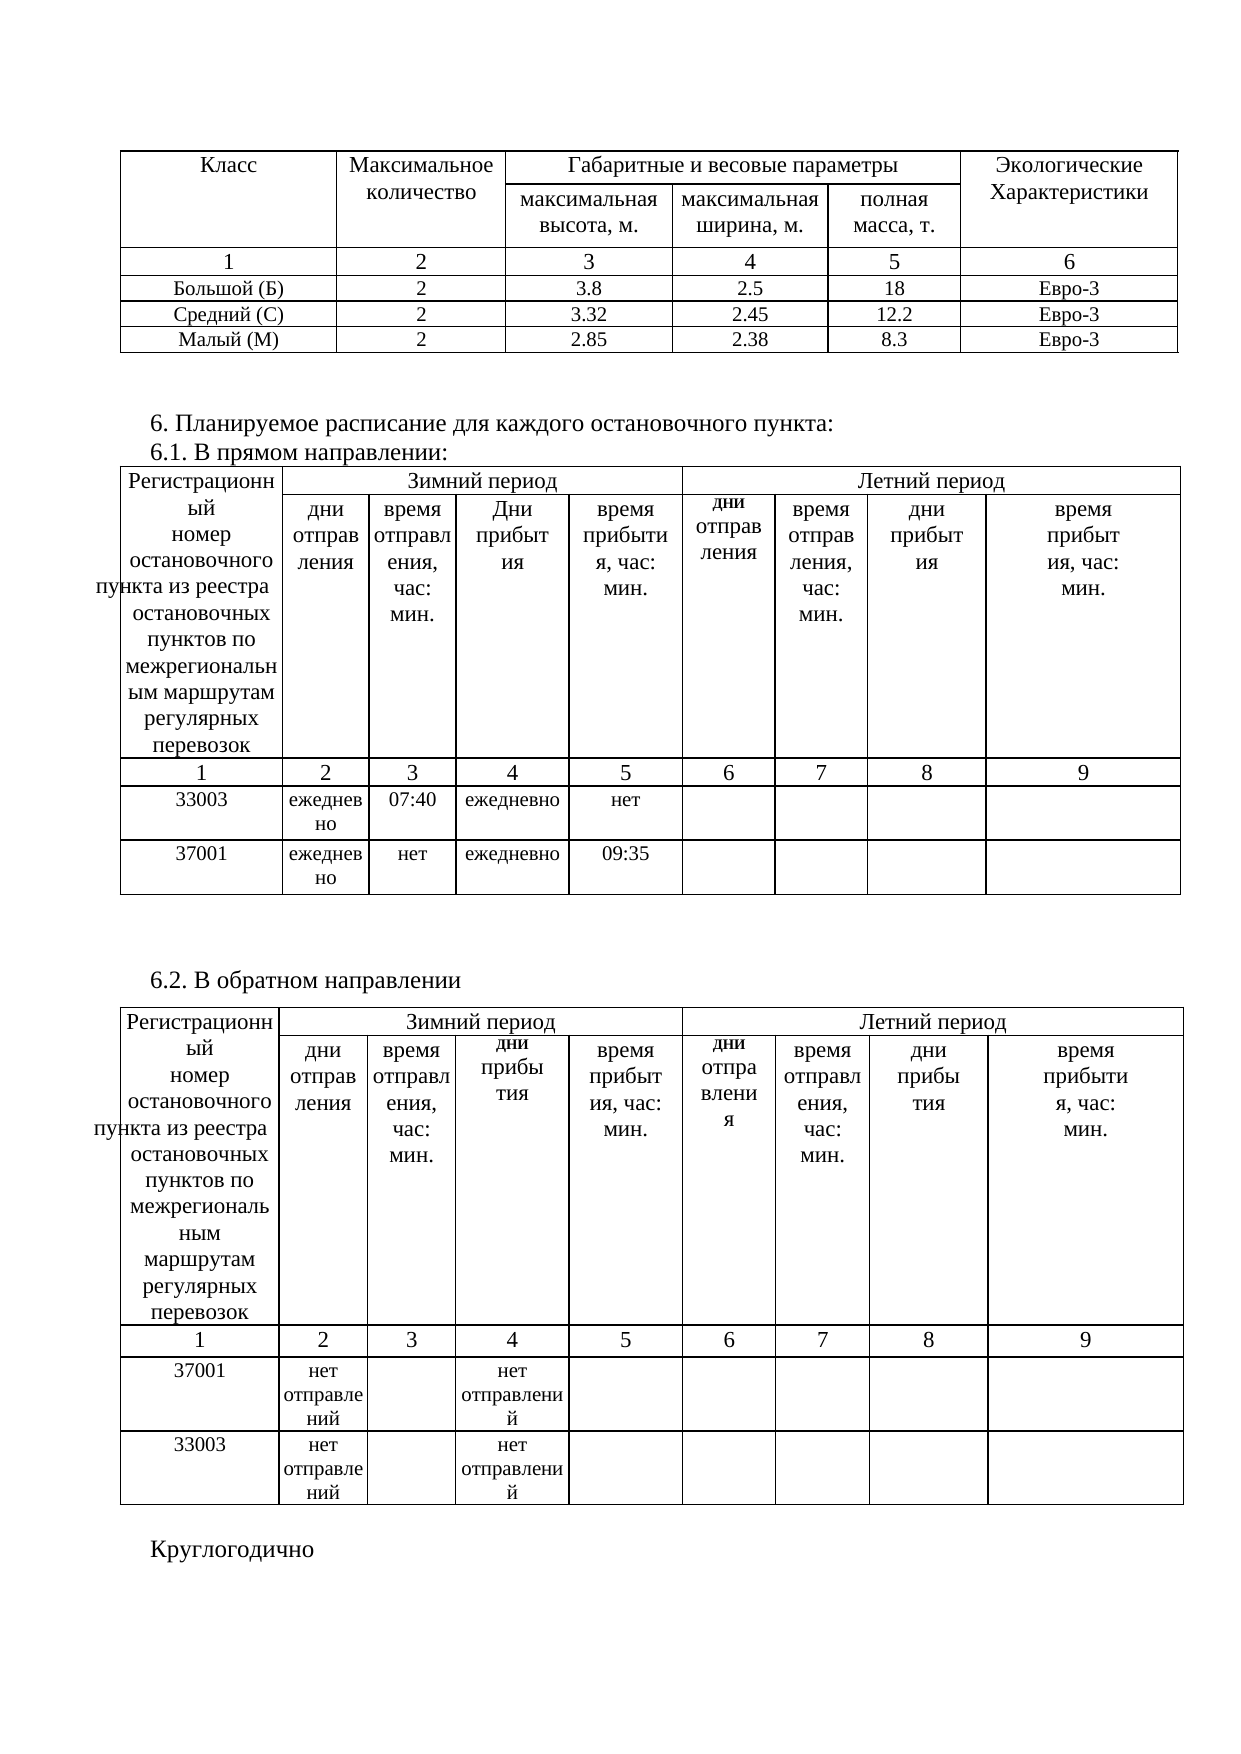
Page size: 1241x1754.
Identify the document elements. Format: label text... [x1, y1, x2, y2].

table_cell [987, 787, 1180, 839]
table_cell Средний (С) [121, 302, 336, 326]
table_cell 8 [868, 759, 985, 785]
table_cell [776, 841, 867, 894]
table_cell ДНИ прибы тия [456, 1036, 568, 1324]
table_cell 33003 [121, 787, 282, 839]
table_cell время прибыт ия, час: мин. [987, 495, 1180, 757]
table_cell 4 [673, 248, 827, 274]
table_cell время отправ ления, час: мин. [776, 495, 867, 757]
table_cell [570, 1358, 682, 1430]
text 6.1. В прямом направлении: [150, 437, 1090, 466]
table_cell время отправл ения, час: мин. [370, 495, 455, 757]
table_header Экологические Характеристики [961, 152, 1177, 247]
table_cell 2 [280, 1326, 367, 1356]
table_cell 8 [870, 1326, 987, 1356]
table_cell полная масса, т. [829, 185, 960, 247]
table_cell 3 [506, 248, 672, 274]
table_cell нет [570, 787, 682, 839]
table_cell 2 [283, 759, 368, 785]
table_cell [868, 787, 985, 839]
table_header Зимний период [283, 467, 682, 493]
table_cell нет отправлений [280, 1432, 367, 1504]
table_header Регистрационный номер остановочного пункта из реестра остановочных пунктов по межрегиональным маршрутам регулярных перевозок [121, 1008, 278, 1324]
table_header Зимний период [280, 1008, 682, 1034]
table_cell 5 [829, 248, 960, 274]
table_cell [368, 1432, 455, 1504]
table_header Летний период [683, 467, 1180, 493]
text Круглогодично [150, 1534, 1090, 1563]
table_cell 2.5 [673, 276, 827, 300]
table_cell нет [370, 841, 455, 894]
table_cell 4 [456, 1326, 568, 1356]
table_cell 1 [121, 759, 282, 785]
table_cell ежедневно [283, 787, 368, 839]
table_cell Евро-3 [961, 327, 1177, 351]
table_cell 33003 [121, 1432, 278, 1504]
table_cell [683, 841, 774, 894]
table_cell 18 [829, 276, 960, 300]
table_cell Большой (Б) [121, 276, 336, 300]
table_cell 12.2 [829, 302, 960, 326]
table_cell [870, 1358, 987, 1430]
table_cell время отправл ения, час: мин. [776, 1036, 869, 1324]
table_cell 8.3 [829, 327, 960, 351]
table_cell ежедневно [457, 787, 568, 839]
table_cell максимальная ширина, м. [673, 185, 827, 247]
table_cell время прибыти я, час: мин. [989, 1036, 1183, 1324]
table_cell 7 [776, 1326, 869, 1356]
table_cell 3 [370, 759, 455, 785]
table_cell 37001 [121, 1358, 278, 1430]
table_cell время отправл ения, час: мин. [368, 1036, 455, 1324]
table_cell [368, 1358, 455, 1430]
table_cell 2.45 [673, 302, 827, 326]
table_cell [683, 787, 774, 839]
table_cell [989, 1432, 1183, 1504]
table_cell 2.38 [673, 327, 827, 351]
table_cell 4 [457, 759, 568, 785]
table_cell 5 [570, 1326, 682, 1356]
table_cell ДНИ отпра влени я [683, 1036, 775, 1324]
table_cell [776, 787, 867, 839]
table_cell [987, 841, 1180, 894]
table_cell Евро-3 [961, 302, 1177, 326]
table_cell 2 [337, 248, 505, 274]
table_header Регистрационный номер остановочного пункта из реестра остановочных пунктов по межрегиональным маршрутам регулярных перевозок [121, 467, 282, 757]
table_cell [683, 1432, 775, 1504]
table_cell Евро-3 [961, 276, 1177, 300]
table_cell 9 [987, 759, 1180, 785]
table_cell нет отправлений [456, 1432, 568, 1504]
table_cell дни прибыт ия [868, 495, 985, 757]
table_cell Малый (М) [121, 327, 336, 351]
table_cell [870, 1432, 987, 1504]
table_cell 6 [683, 1326, 775, 1356]
table_cell [989, 1358, 1183, 1430]
table_cell ДНИ отправ ления [683, 495, 774, 757]
table_cell время прибыти я, час: мин. [570, 495, 682, 757]
table_cell 9 [989, 1326, 1183, 1356]
table_cell 3.8 [506, 276, 672, 300]
text 6. Планируемое расписание для каждого остановочного пункта: [150, 408, 1090, 437]
table_cell 1 [121, 248, 336, 274]
table_cell 2.85 [506, 327, 672, 351]
table_cell [776, 1358, 869, 1430]
table_cell максимальная высота, м. [506, 185, 672, 247]
table_cell нет отправлений [280, 1358, 367, 1430]
table_cell [570, 1432, 682, 1504]
table_cell 1 [121, 1326, 278, 1356]
table_cell 37001 [121, 841, 282, 894]
table_cell [868, 841, 985, 894]
table_cell 6 [683, 759, 774, 785]
table_cell 6 [961, 248, 1177, 274]
table_cell 5 [570, 759, 682, 785]
table_cell дни отправ ления [283, 495, 368, 757]
table_cell 09:35 [570, 841, 682, 894]
table_cell 2 [337, 302, 505, 326]
table_cell 7 [776, 759, 867, 785]
table_header Летний период [683, 1008, 1183, 1034]
table_cell 2 [337, 327, 505, 351]
table_cell дни отправ ления [280, 1036, 367, 1324]
table_header Класс [121, 152, 336, 247]
table_cell время прибыт ия, час: мин. [570, 1036, 682, 1324]
table_cell дни прибы тия [870, 1036, 987, 1324]
table_cell [683, 1358, 775, 1430]
table_cell [776, 1432, 869, 1504]
table_cell 07:40 [370, 787, 455, 839]
table_cell Дни прибыт ия [457, 495, 568, 757]
text 6.2. В обратном направлении [150, 965, 1090, 994]
table_cell 3 [368, 1326, 455, 1356]
table_cell нет отправлений [456, 1358, 568, 1430]
table_cell ежедневно [457, 841, 568, 894]
table_cell 3.32 [506, 302, 672, 326]
table_header Габаритные и весовые параметры [506, 152, 960, 183]
table_cell 2 [337, 276, 505, 300]
table_header Максимальное количество [337, 152, 505, 247]
table_cell ежедневно [283, 841, 368, 894]
